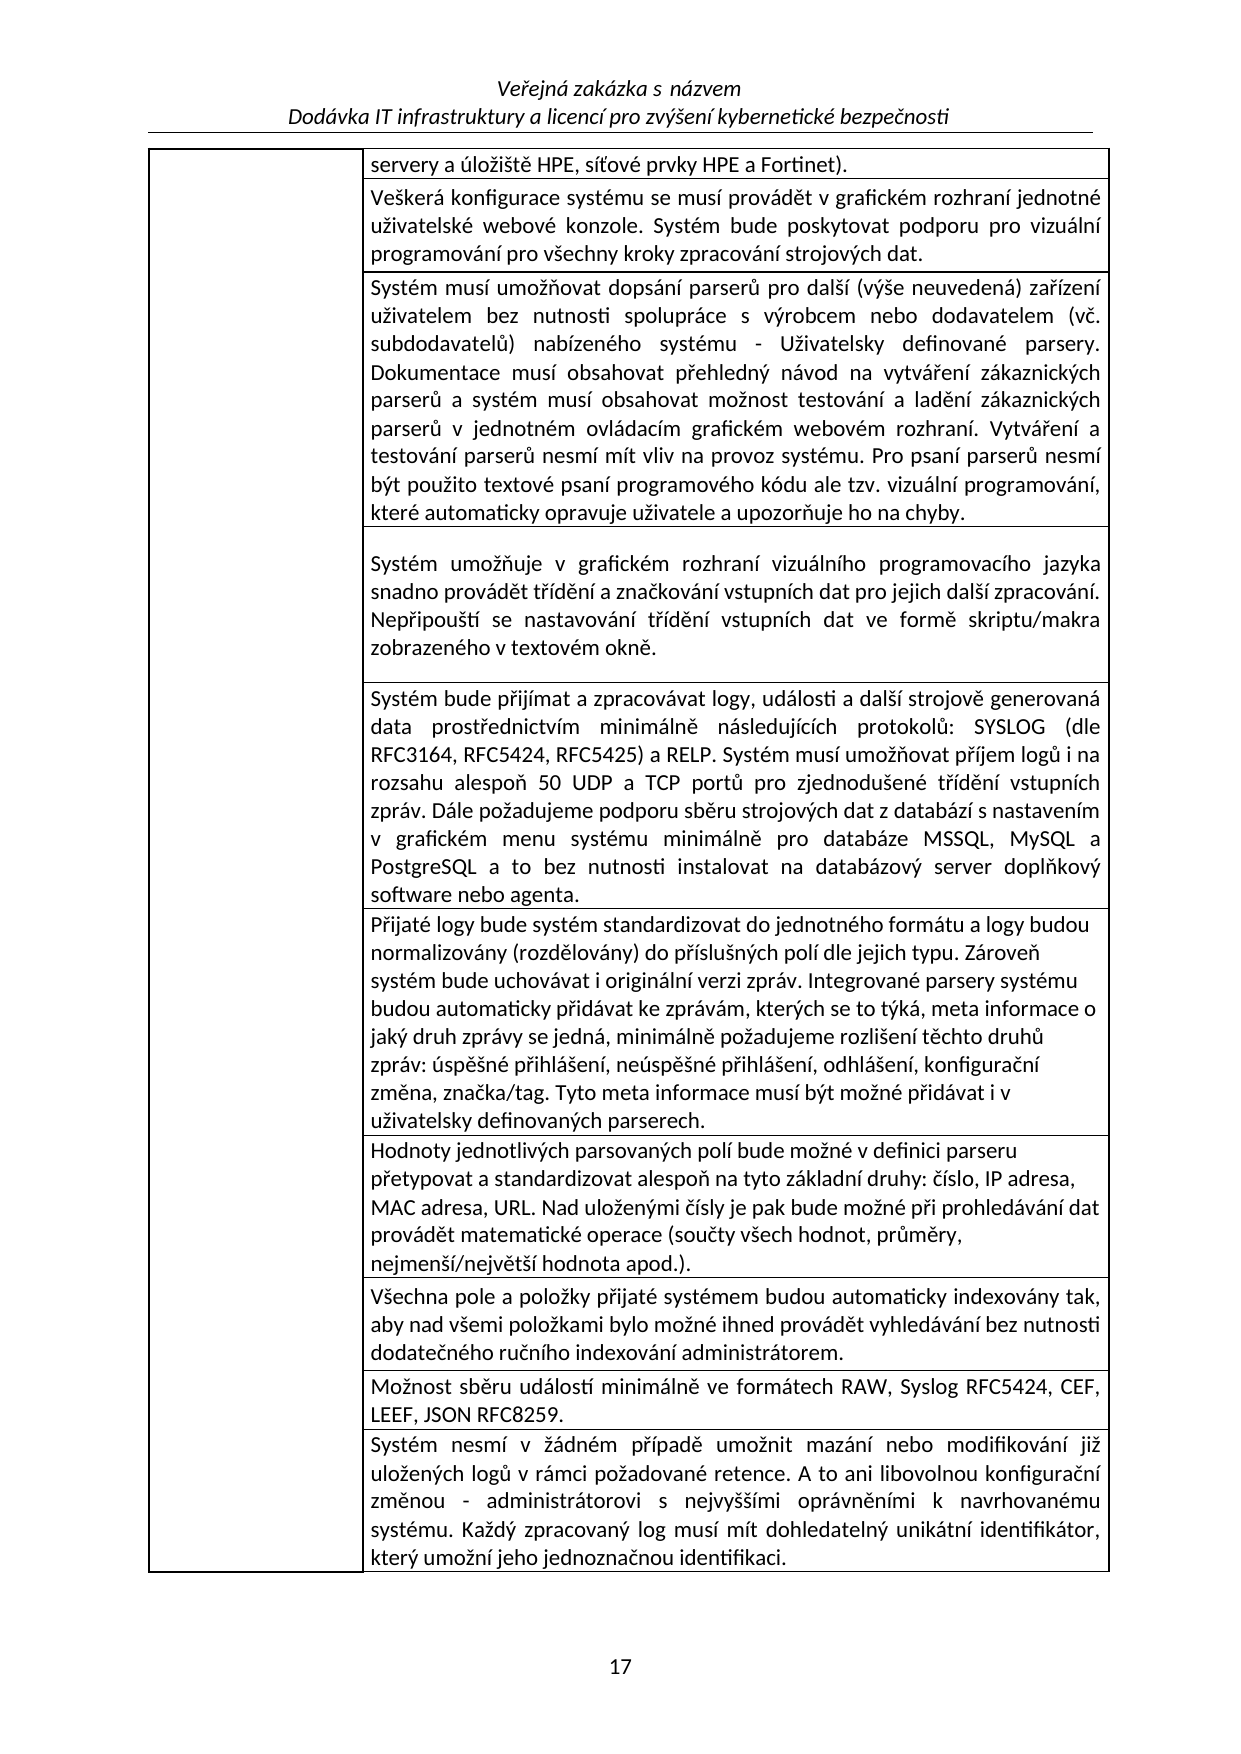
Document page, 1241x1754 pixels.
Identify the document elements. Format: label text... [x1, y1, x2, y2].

table_cell Hodnoty jednotlivých parsovaných polí bude možné v definici parseru přetypovat a standardizovat alespoň na tyto základní druhy: číslo, IP adresa, MAC adresa, URL. Nad uloženými čísly je pak bude možné při prohledávání dat provádět matematické operace (součty všech hodnot, průměry, nejmenší/největší hodnota apod.). [364, 1136, 1108, 1277]
table_cell Systém bude přijímat a zpracovávat logy, události a další strojově generovaná data prostřednictvím minimálně následujících protokolů: SYSLOG (dle RFC3164, RFC5424, RFC5425) a RELP. Systém musí umožňovat příjem logů i na rozsahu alespoň 50 UDP a TCP portů pro zjednodušené třídění vstupních zpráv. Dále požadujeme podporu sběru strojových dat z databází s nastavením v grafickém menu systému minimálně pro databáze MSSQL, MySQL a PostgreSQL a to bez nutnosti instalovat na databázový server doplňkový software nebo agenta. [364, 683, 1108, 908]
table_cell Systém nesmí v žádném případě umožnit mazání nebo modifikování již uložených logů v rámci požadované retence. A to ani libovolnou konfigurační změnou - administrátorovi s nejvyššími oprávněními k navrhovanému systému. Každý zpracovaný log musí mít dohledatelný unikátní identifikátor, který umožní jeho jednoznačnou identifikaci. [364, 1430, 1108, 1571]
table_cell Přijaté logy bude systém standardizovat do jednotného formátu a logy budou normalizovány (rozdělovány) do příslušných polí dle jejich typu. Zároveň systém bude uchovávat i originální verzi zpráv. Integrované parsery systému budou automaticky přidávat ke zprávám, kterých se to týká, meta informace o jaký druh zprávy se jedná, minimálně požadujeme rozlišení těchto druhů zpráv: úspěšné přihlášení, neúspěšné přihlášení, odhlášení, konfigurační změna, značka/tag. Tyto meta informace musí být možné přidávat i v uživatelsky definovaných parserech. [364, 909, 1108, 1134]
table_cell Všechna pole a položky přijaté systémem budou automaticky indexovány tak, aby nad všemi položkami bylo možné ihned provádět vyhledávání bez nutnosti dodatečného ručního indexování administrátorem. [364, 1278, 1108, 1370]
table_cell Možnost sběru událostí minimálně ve formátech RAW, Syslog RFC5424, CEF, LEEF, JSON RFC8259. [364, 1371, 1108, 1428]
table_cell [364, 149, 1108, 178]
table_cell Veškerá konfigurace systému se musí provádět v grafickém rozhraní jednotné uživatelské webové konzole. Systém bude poskytovat podporu pro vizuální programování pro všechny kroky zpracování strojových dat. [364, 179, 1108, 271]
table_cell Systém musí umožňovat dopsání parserů pro další (výše neuvedená) zařízení uživatelem bez nutnosti spolupráce s výrobcem nebo dodavatelem (vč. subdodavatelů) nabízeného systému - Uživatelsky definované parsery. Dokumentace musí obsahovat přehledný návod na vytváření zákaznických parserů a systém musí obsahovat možnost testování a ladění zákaznických parserů v jednotném ovládacím grafickém webovém rozhraní. Vytváření a testování parserů nesmí mít vliv na provoz systému. Pro psaní parserů nesmí být použito textové psaní programového kódu ale tzv. vizuální programování, které automaticky opravuje uživatele a upozorňuje ho na chyby. [364, 273, 1108, 526]
table_cell Systém umožňuje v grafickém rozhraní vizuálního programovacího jazyka snadno provádět třídění a značkování vstupních dat pro jejich další zpracování. Nepřipouští se nastavování třídění vstupních dat ve formě skriptu/makra zobrazeného v textovém okně. [364, 527, 1108, 682]
